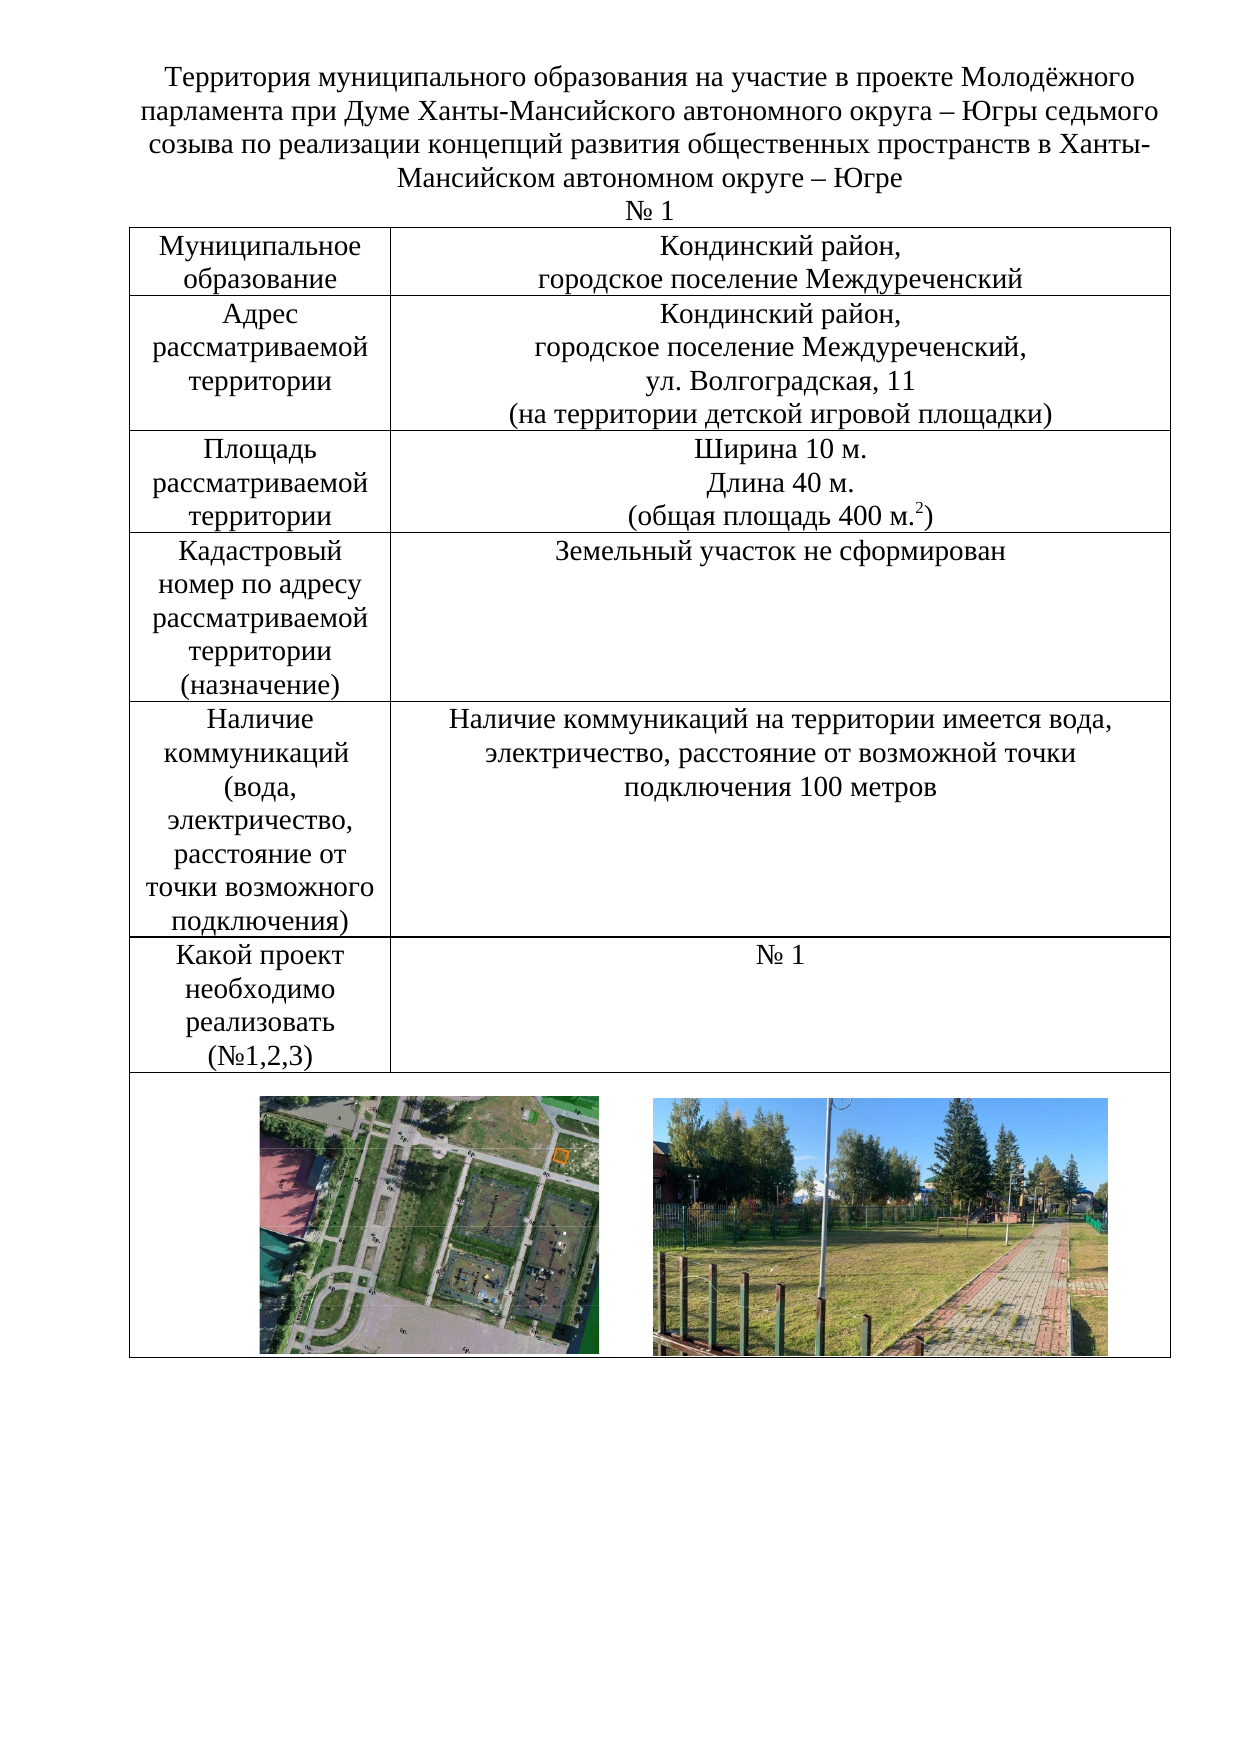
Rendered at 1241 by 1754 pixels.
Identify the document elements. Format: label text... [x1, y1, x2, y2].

table_cell Наличие коммуникаций (вода, электричество, расстояние от точки возможного подключения) [130, 702, 390, 936]
text Территория муниципального образования на участие в проекте Молодёжного парламента при Думе Ханты-Мансийского автономного округа – Югры седьмого созыва по реализации концепций развития общественных пространств в Ханты-Мансийском автономном округе – Югре [118, 59, 1181, 193]
picture [651, 1098, 1108, 1356]
table_cell № 1 [391, 938, 1170, 1072]
table_cell Площадь рассматриваемой территории [130, 431, 390, 532]
text № 1 [118, 193, 1181, 227]
table_cell Кадастровый номер по адресу рассматриваемой территории (назначение) [130, 533, 390, 701]
table_cell Кондинский район, городское поселение Междуреченский, ул. Волгоградская, 11 (на территории детской игровой площадки) [391, 296, 1170, 430]
table_header Кондинский район, городское поселение Междуреченский [391, 228, 1170, 295]
table_cell [130, 1073, 1170, 1357]
table_cell Наличие коммуникаций на территории имеется вода, электричество, расстояние от возможной точки подключения 100 метров [391, 702, 1170, 936]
table_cell Земельный участок не сформирован [391, 533, 1170, 701]
table_cell Адрес рассматриваемой территории [130, 296, 390, 430]
table_header Муниципальное образование [130, 228, 390, 295]
picture [258, 1096, 604, 1357]
table_cell Ширина 10 м. Длина 40 м. (общая площадь 400 м.2) [391, 431, 1170, 532]
table_cell Какой проект необходимо реализовать (№1,2,3) [130, 938, 390, 1072]
